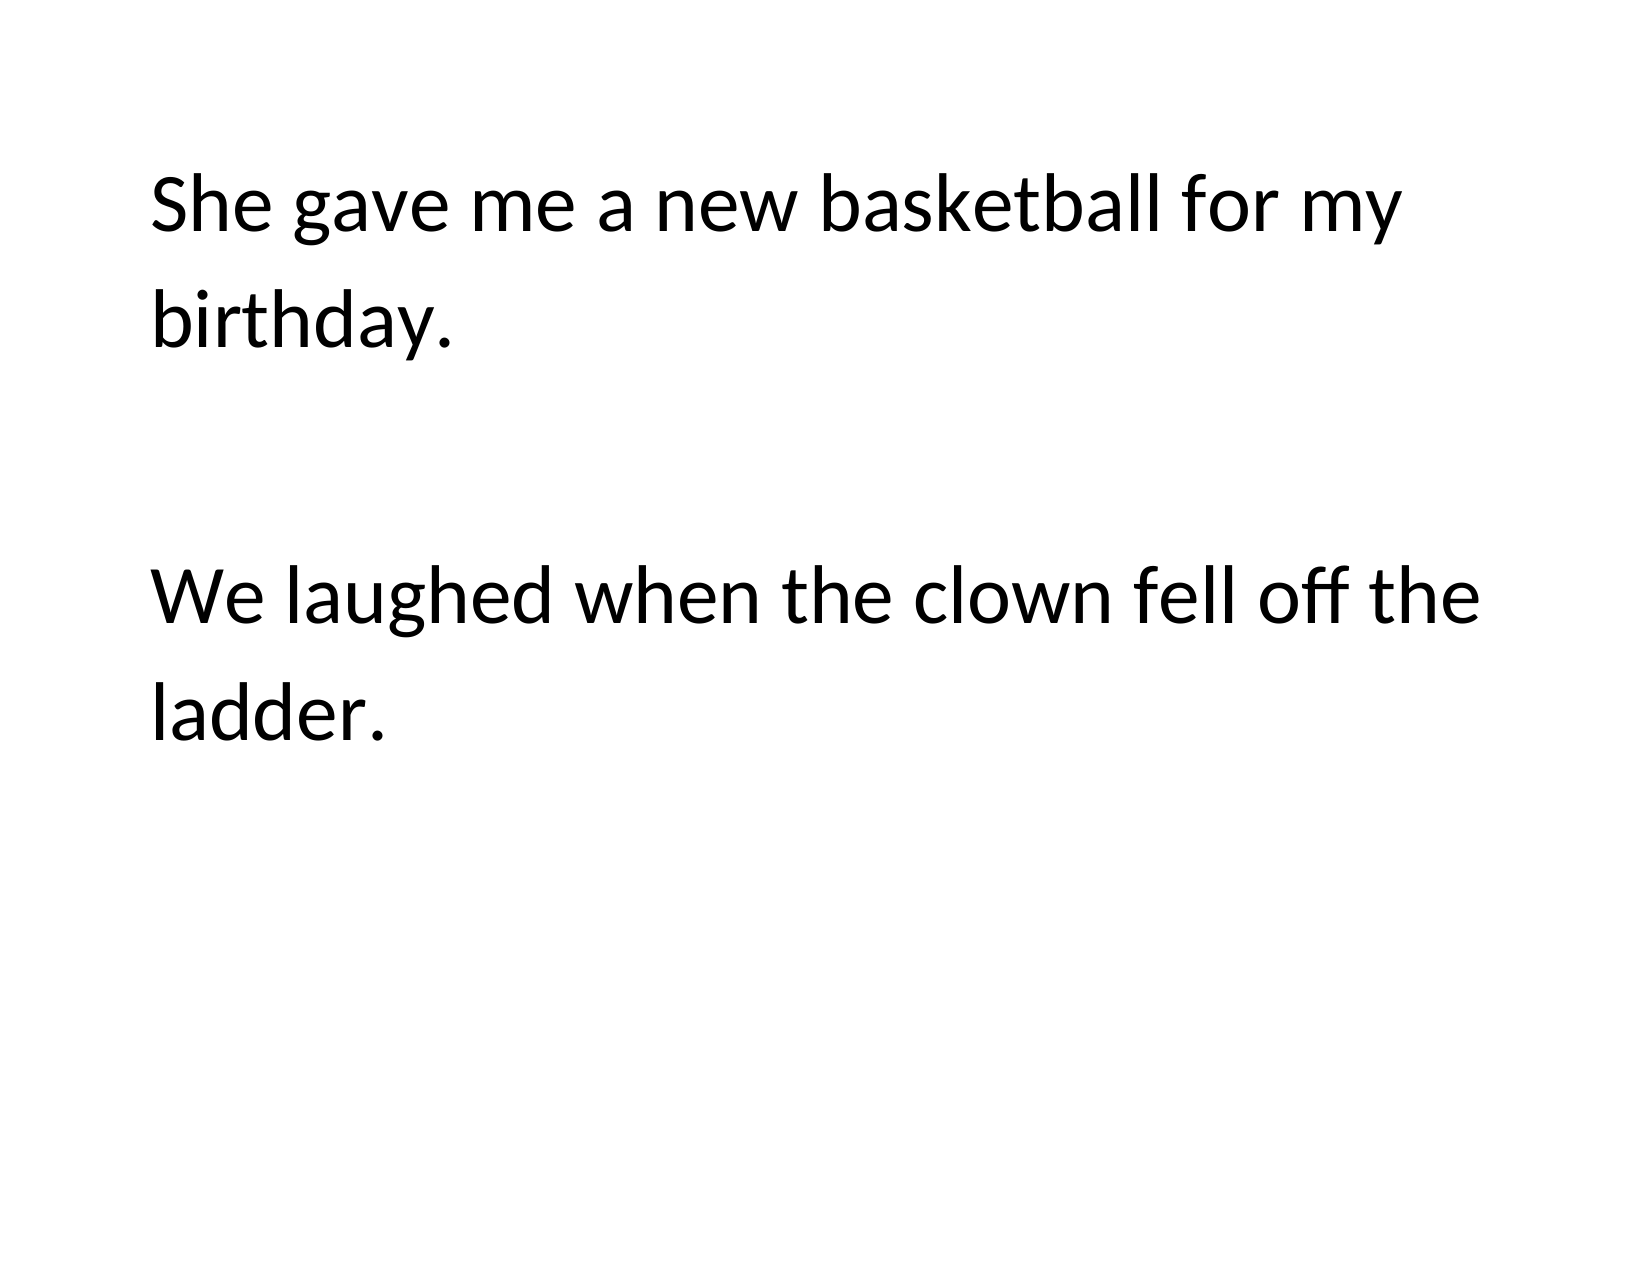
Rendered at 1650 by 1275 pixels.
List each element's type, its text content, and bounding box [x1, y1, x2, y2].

text We laughed when the clown fell off the ladder. [150, 543, 1500, 761]
text She gave me a new basketball for my birthday. [150, 150, 1500, 369]
